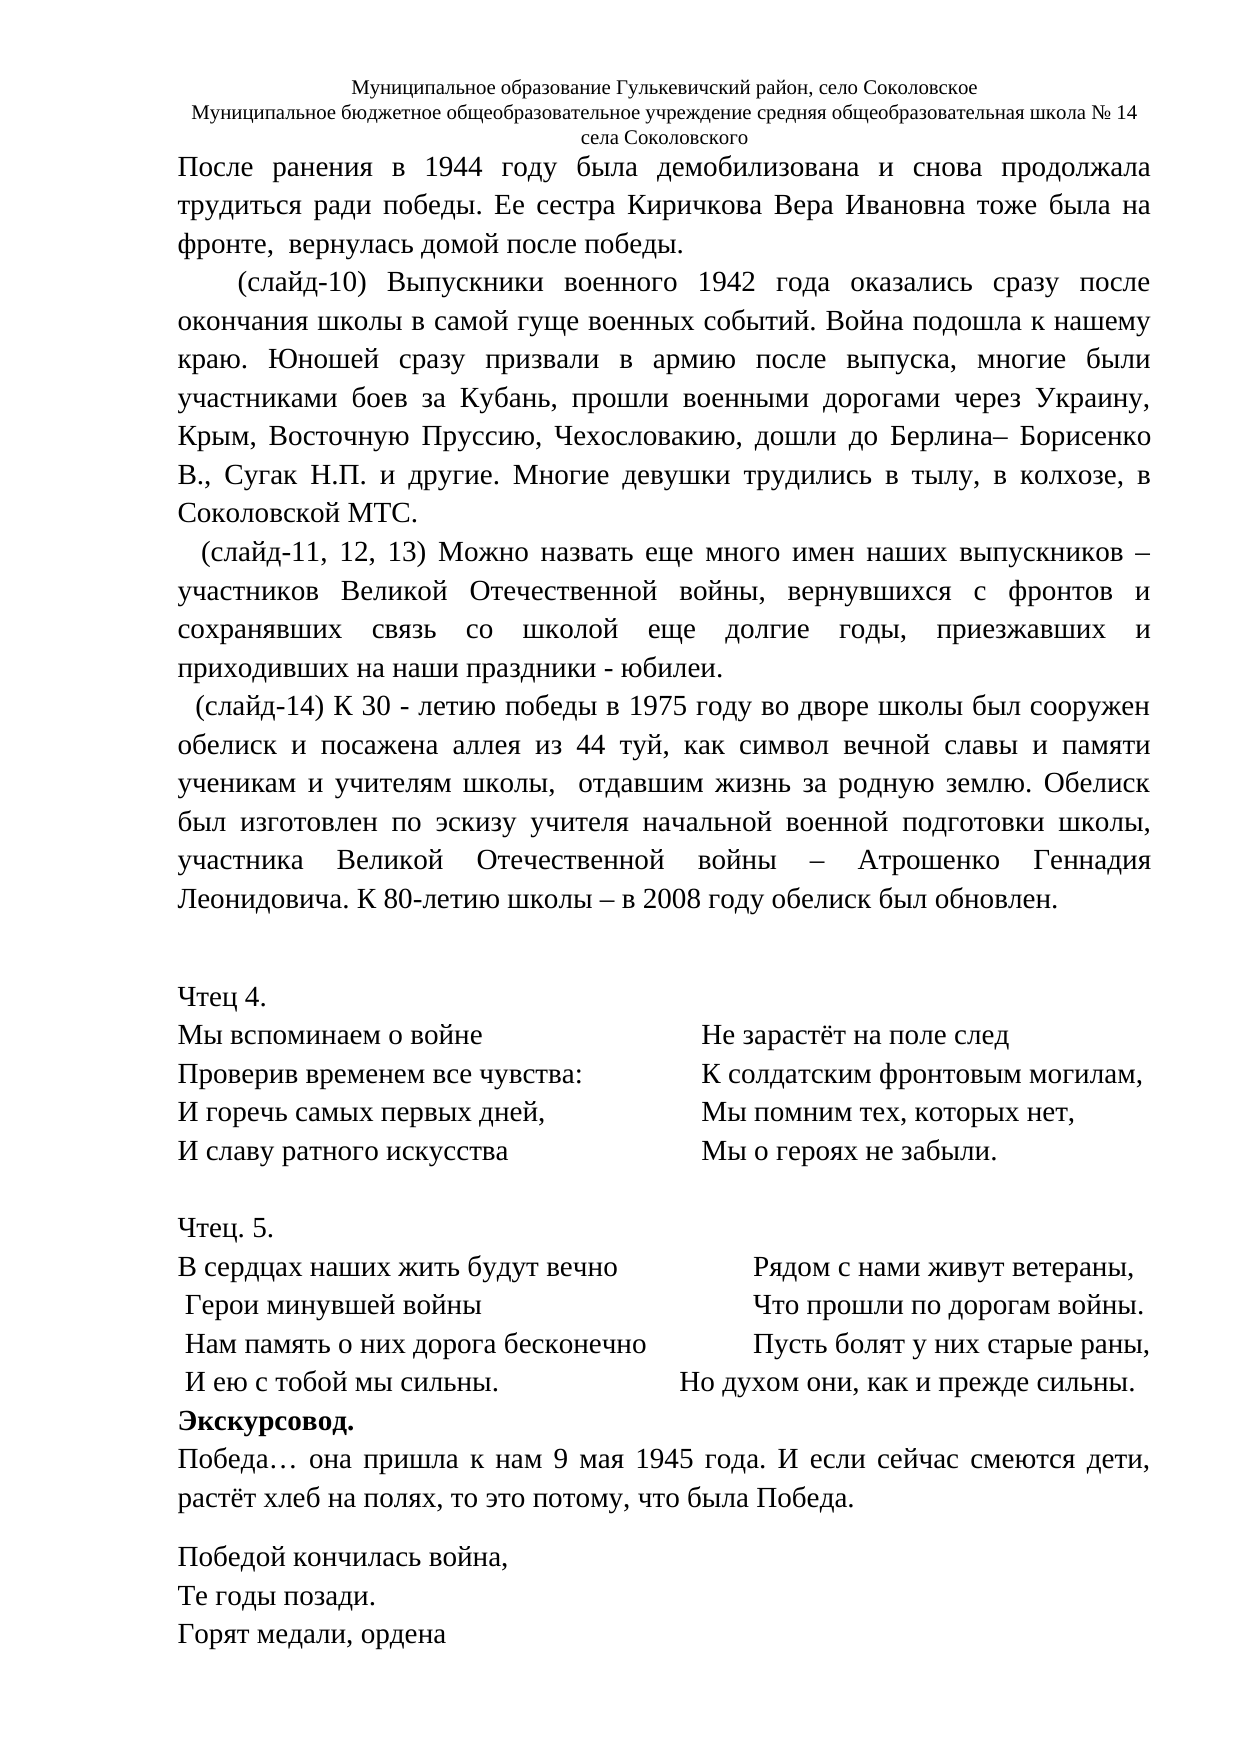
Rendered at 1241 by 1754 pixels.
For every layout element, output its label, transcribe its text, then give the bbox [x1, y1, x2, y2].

text Чтец. 5. [177, 1210, 1152, 1244]
text Герои минувшей войны [177, 1287, 650, 1321]
text Но духом они, как и прежде сильны. [679, 1364, 1152, 1398]
text Мы помним тех, которых нет, [701, 1094, 1152, 1128]
text Горят медали, ордена [177, 1616, 1152, 1650]
text После ранения в 1944 году была демобилизована и снова продолжала трудиться ради победы. Ее сестра Киричкова Вера Ивановна тоже была на фронте, вернулась домой после победы. [177, 149, 1152, 259]
text Что прошли по дорогам войны. [679, 1287, 1152, 1321]
text И ею с тобой мы сильны. [177, 1364, 650, 1398]
text Победой кончилась война, [177, 1539, 1152, 1573]
text (слайд-11, 12, 13) Можно назвать еще много имен наших выпускников – участников Великой Отечественной войны, вернувшихся с фронтов и сохранявших связь со школой еще долгие годы, приезжавших и приходивших на наши праздники - юбилеи. [177, 534, 1152, 683]
text Рядом с нами живут ветераны, [679, 1249, 1152, 1282]
text И горечь самых первых дней, [177, 1094, 627, 1128]
text В сердцах наших жить будут вечно [177, 1249, 650, 1282]
text Победа… она пришла к нам 9 мая 1945 года. И если сейчас смеются дети, растёт хлеб на полях, то это потому, что была Победа. [177, 1441, 1152, 1513]
text (слайд-10) Выпускники военного 1942 года оказались сразу после окончания школы в самой гуще военных событий. Война подошла к нашему краю. Юношей сразу призвали в армию после выпуска, многие были участниками боев за Кубань, прошли военными дорогами через Украину, Крым, Восточную Пруссию, Чехословакию, дошли до Берлина– Борисенко В., Сугак Н.П. и другие. Многие девушки трудились в тылу, в колхозе, в Соколовской МТС. [177, 264, 1152, 529]
text К солдатским фронтовым могилам, [701, 1056, 1152, 1089]
text Те годы позади. [177, 1578, 1152, 1611]
text Экскурсовод. [177, 1403, 1152, 1436]
text Нам память о них дорога бесконечно [177, 1326, 650, 1359]
text Проверив временем все чувства: [177, 1056, 627, 1089]
text Не зарастёт на поле след [701, 1017, 1152, 1051]
text Мы вспоминаем о войне [177, 1017, 627, 1051]
text И славу ратного искусства [177, 1133, 627, 1167]
text Пусть болят у них старые раны, [679, 1326, 1152, 1359]
text Чтец 4. [177, 979, 1152, 1012]
text (слайд-14) К 30 - летию победы в 1975 году во дворе школы был сооружен обелиск и посажена аллея из 44 туй, как символ вечной славы и памяти ученикам и учителям школы, отдавшим жизнь за родную землю. Обелиск был изготовлен по эскизу учителя начальной военной подготовки школы, участника Великой Отечественной войны – Атрошенко Геннадия Леонидовича. К 80-летию школы – в 2008 году обелиск был обновлен. [177, 688, 1152, 914]
text Мы о героях не забыли. [701, 1133, 1152, 1167]
